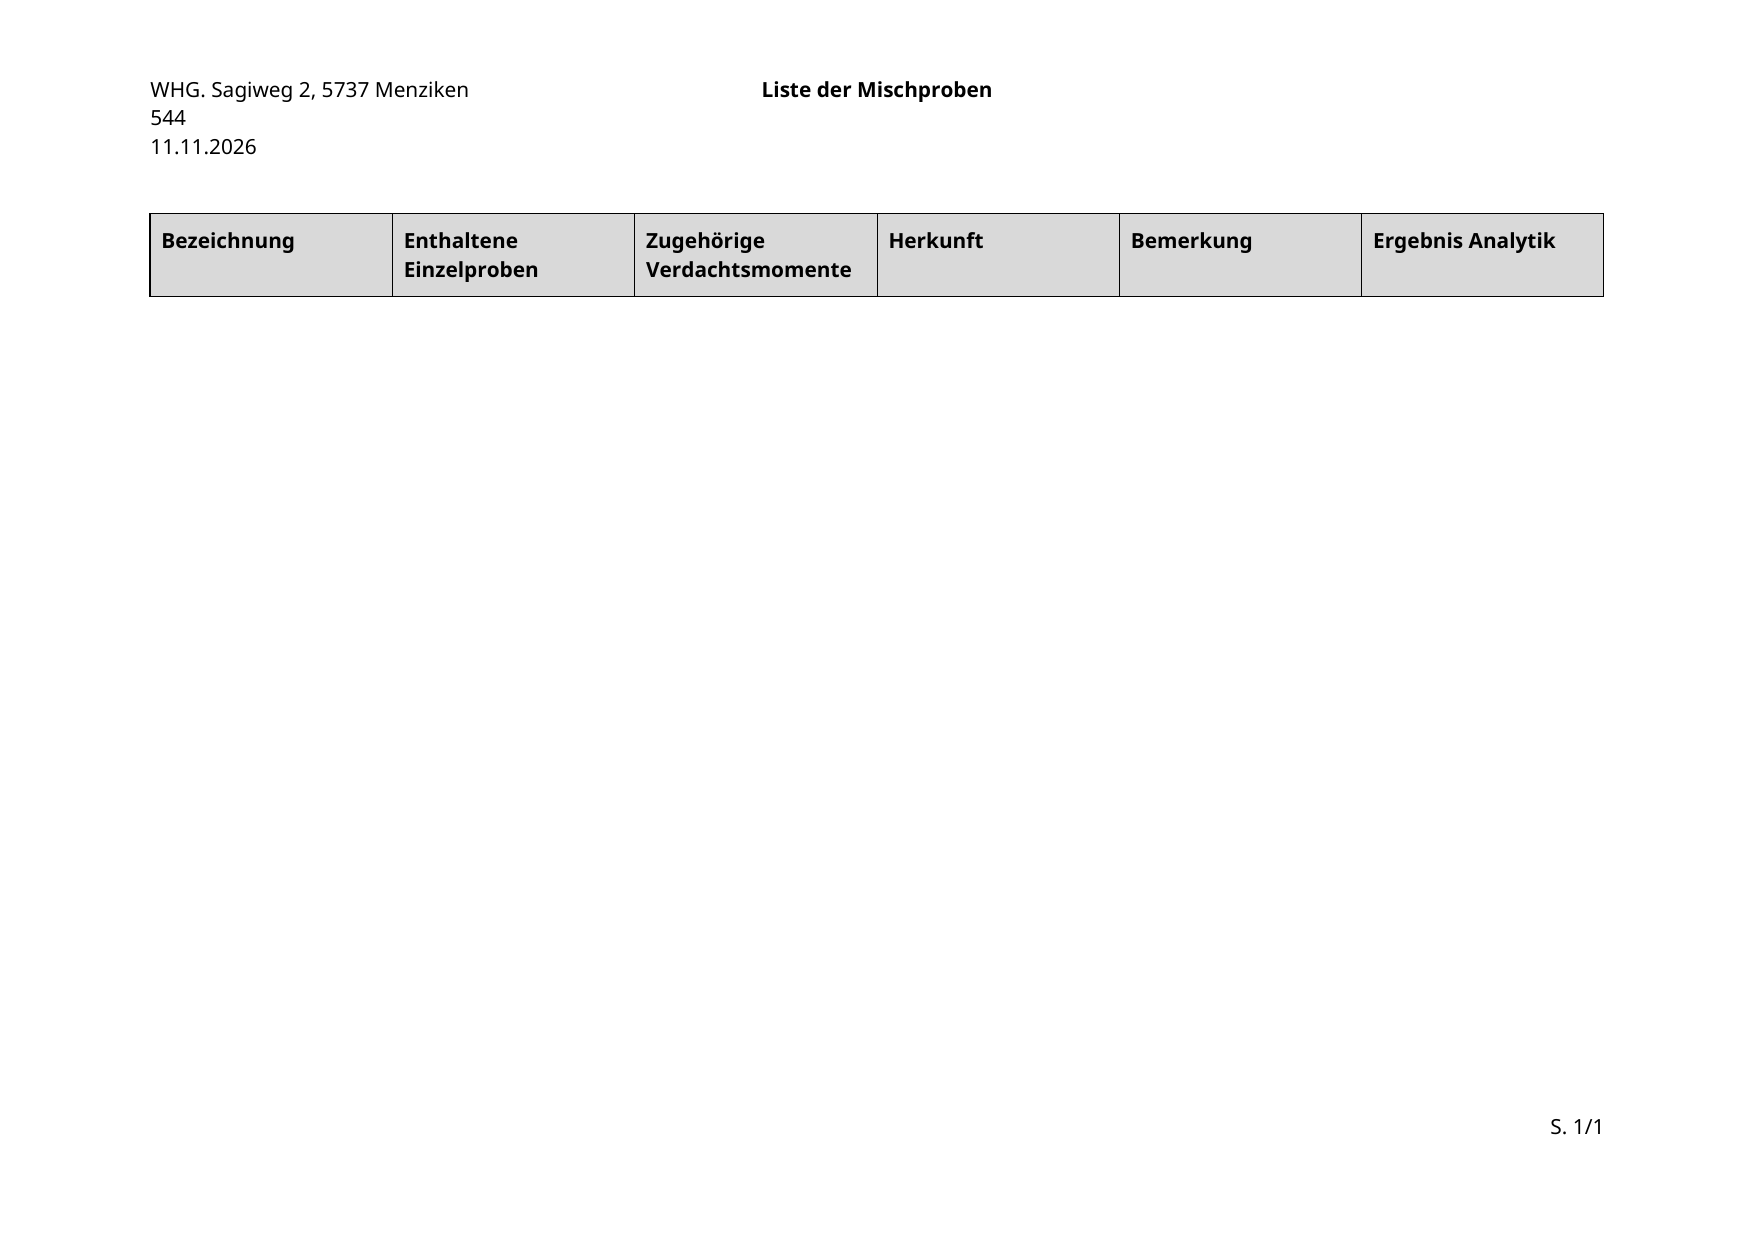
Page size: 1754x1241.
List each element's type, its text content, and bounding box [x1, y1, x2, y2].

table_header Herkunft [878, 214, 1119, 296]
table_header Bezeichnung [151, 214, 392, 296]
table_header Enthaltene Einzelproben [393, 214, 634, 296]
table_header Zugehörige Verdachtsmomente [635, 214, 877, 296]
table_header Ergebnis Analytik [1362, 214, 1603, 296]
table_header Bemerkung [1120, 214, 1361, 296]
